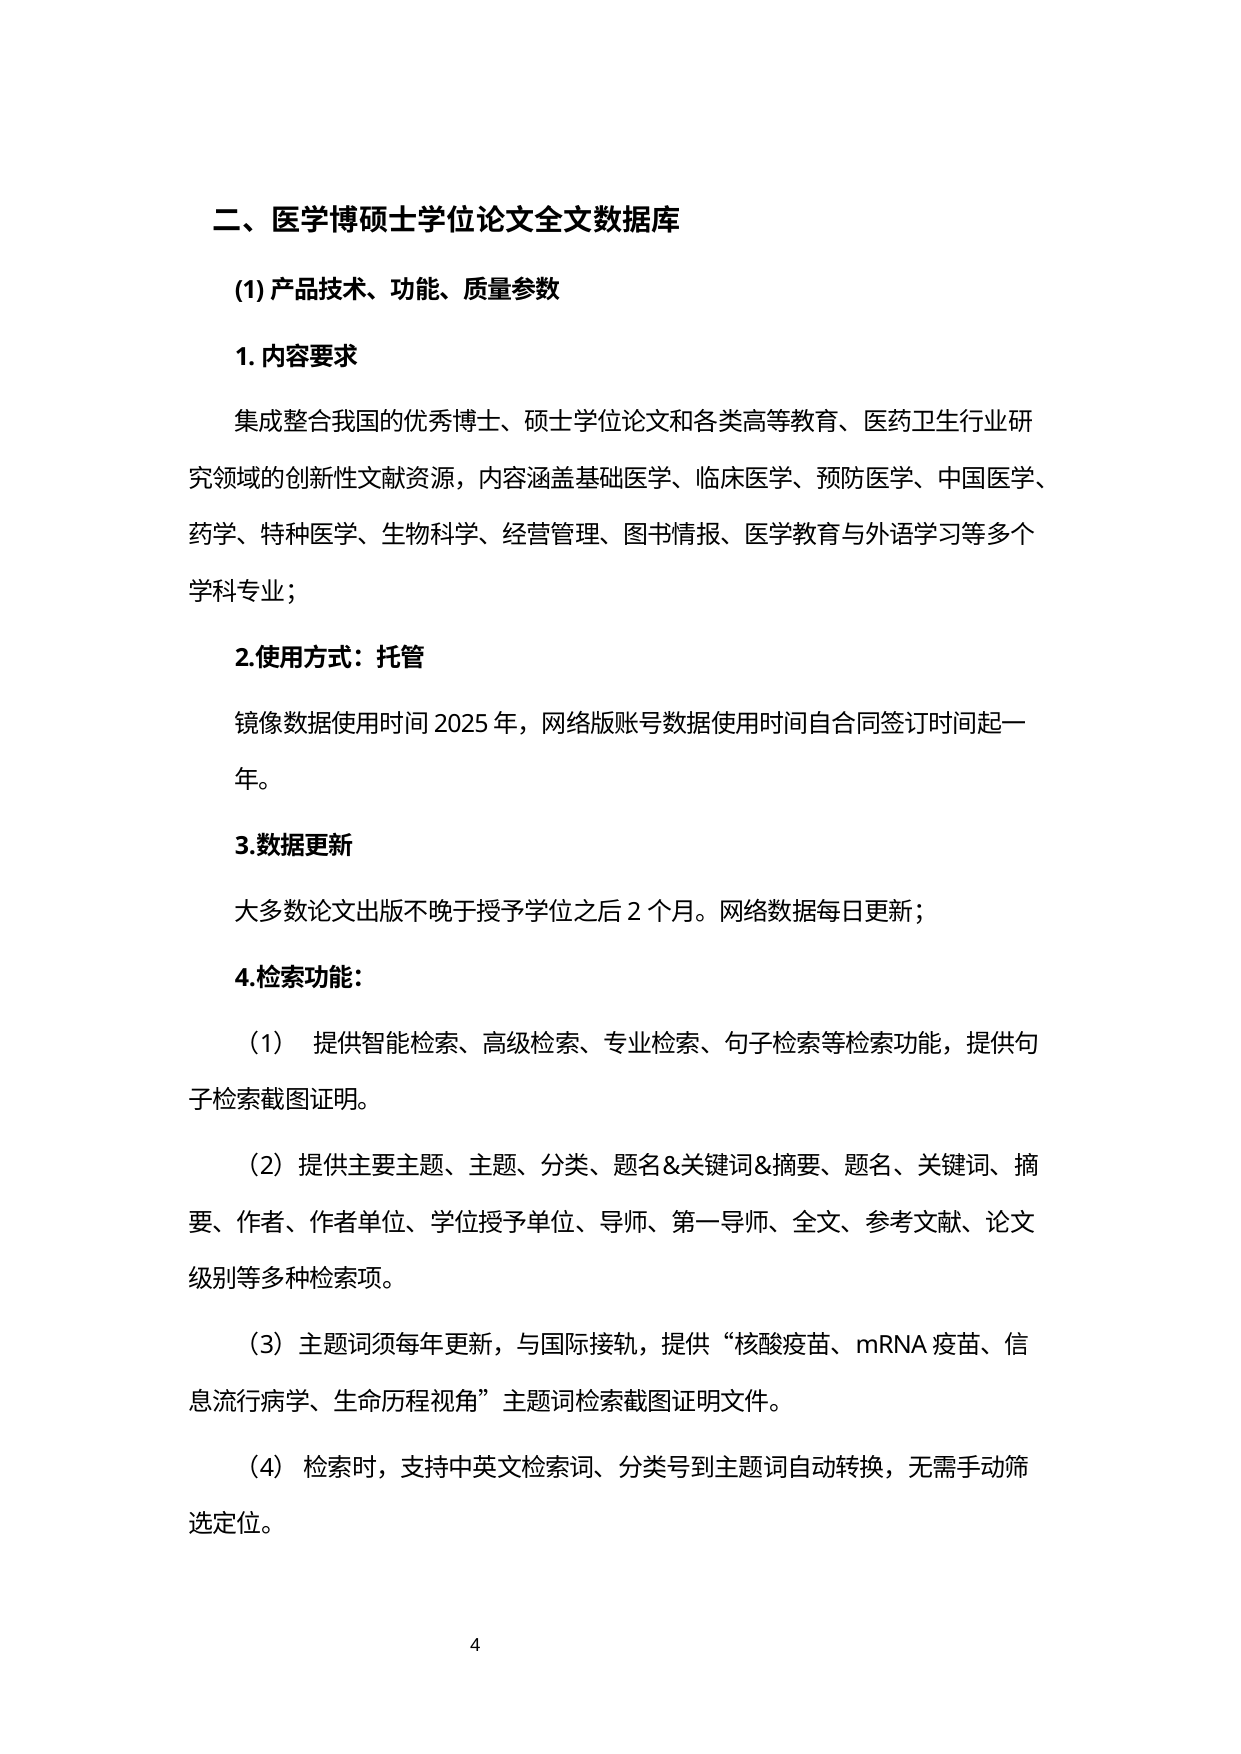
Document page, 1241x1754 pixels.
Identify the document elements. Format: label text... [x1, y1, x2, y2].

text 集成整合我国的优秀博士、硕士学位论文和各类高等教育、医药卫生行业研究领域的创新性文献资源，内容涵盖基础医学、临床医学、预防医学、中国医学、药学、特种医学、生物科学、经营管理、图书情报、医学教育与外语学习等多个学科专业； [188, 402, 1043, 607]
text （3）主题词须每年更新，与国际接轨，提供“核酸疫苗、mRNA疫苗、信息流行病学、生命历程视角”主题词检索截图证明文件。 [188, 1324, 1043, 1417]
text 4.检索功能： [188, 957, 1043, 994]
text 大多数论文出版不晚于授予学位之后 2 个月。网络数据每日更新； [188, 891, 1043, 928]
text （1） 提供智能检索、高级检索、专业检索、句子检索等检索功能，提供句子检索截图证明。 [188, 1023, 1043, 1116]
list 镜像数据使用时间2025年，网络版账号数据使用时间自合同签订时间起一年。 [234, 703, 1043, 796]
list 2.使用方式：托管 [234, 637, 1043, 673]
text 1. 内容要求 [188, 336, 1043, 372]
text （4） 检索时，支持中英文检索词、分类号到主题词自动转换，无需手动筛选定位。 [188, 1447, 1043, 1540]
text 二、医学博硕士学位论文全文数据库 [187, 196, 1043, 238]
text 3.数据更新 [188, 826, 1043, 862]
text （2）提供主要主题、主题、分类、题名&关键词&摘要、题名、关键词、摘要、作者、作者单位、学位授予单位、导师、第一导师、全文、参考文献、论文级别等多种检索项。 [188, 1146, 1043, 1295]
text (1) 产品技术、功能、质量参数 [188, 270, 1043, 306]
